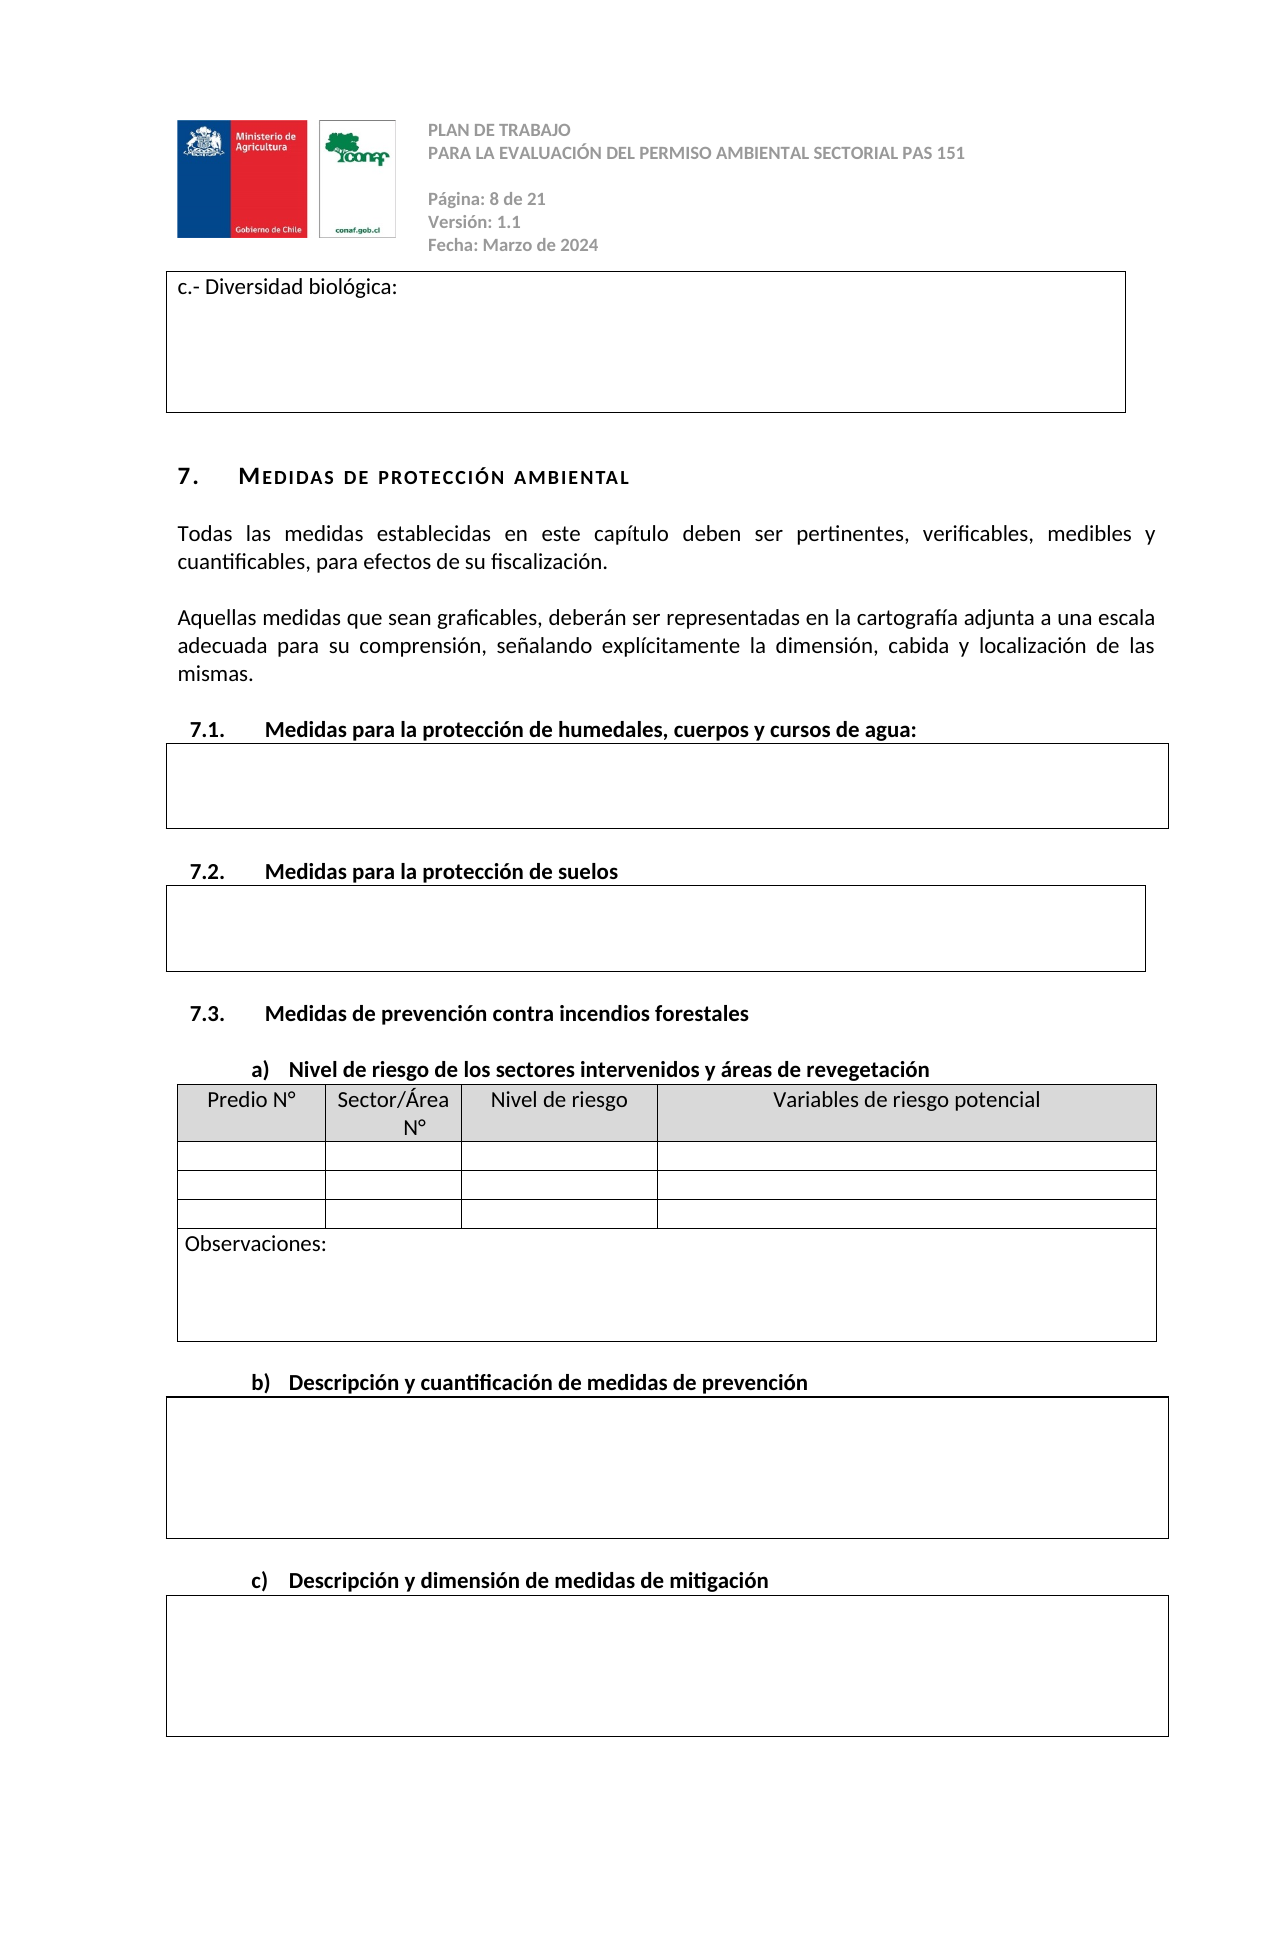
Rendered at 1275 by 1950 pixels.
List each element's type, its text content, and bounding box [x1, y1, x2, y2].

table_header [167, 744, 1168, 828]
table_header Predio N° [178, 1085, 325, 1141]
subtitle Descripción y cuantificación de medidas de prevención [251, 1368, 1157, 1396]
picture [177, 120, 396, 238]
table_cell [178, 1142, 325, 1170]
table_cell [658, 1200, 1156, 1228]
table_cell c.- Diversidad biológica: [167, 272, 1125, 412]
table_cell [326, 1171, 461, 1199]
table_cell [462, 1142, 657, 1170]
table_cell [462, 1171, 657, 1199]
subtitle Medidas para la protección de suelos [189, 857, 1157, 885]
text Aquellas medidas que sean graficables, deberán ser representadas en la cartografía adjunta a una escala adecuada para su comprensión, señalando explícitamente la dimensión, cabida y localización de las mismas. [177, 603, 1157, 687]
table_cell [462, 1200, 657, 1228]
list Medidas de protección ambiental [177, 461, 1157, 491]
subtitle Nivel de riesgo de los sectores intervenidos y áreas de revegetación [251, 1056, 1157, 1084]
table_header Nivel de riesgo [462, 1085, 657, 1141]
table_header Sector/Área N° [326, 1085, 461, 1141]
table_cell Observaciones: [178, 1229, 1156, 1341]
table_cell [658, 1171, 1156, 1199]
table_header Variables de riesgo potencial [658, 1085, 1156, 1141]
table_header [167, 886, 1145, 971]
subtitle Descripción y dimensión de medidas de mitigación [251, 1567, 1157, 1595]
table_cell [178, 1171, 325, 1199]
text Todas las medidas establecidas en este capítulo deben ser pertinentes, verificables, medibles y cuantificables, para efectos de su fiscalización. [177, 519, 1157, 575]
table_cell [326, 1200, 461, 1228]
table_cell [658, 1142, 1156, 1170]
subtitle Medidas de prevención contra incendios forestales [189, 999, 1157, 1028]
table_cell [178, 1200, 325, 1228]
table_cell [326, 1142, 461, 1170]
table_header [167, 1398, 1168, 1538]
subtitle Medidas para la protección de humedales, cuerpos y cursos de agua: [189, 715, 1157, 743]
table_header [167, 1596, 1168, 1736]
